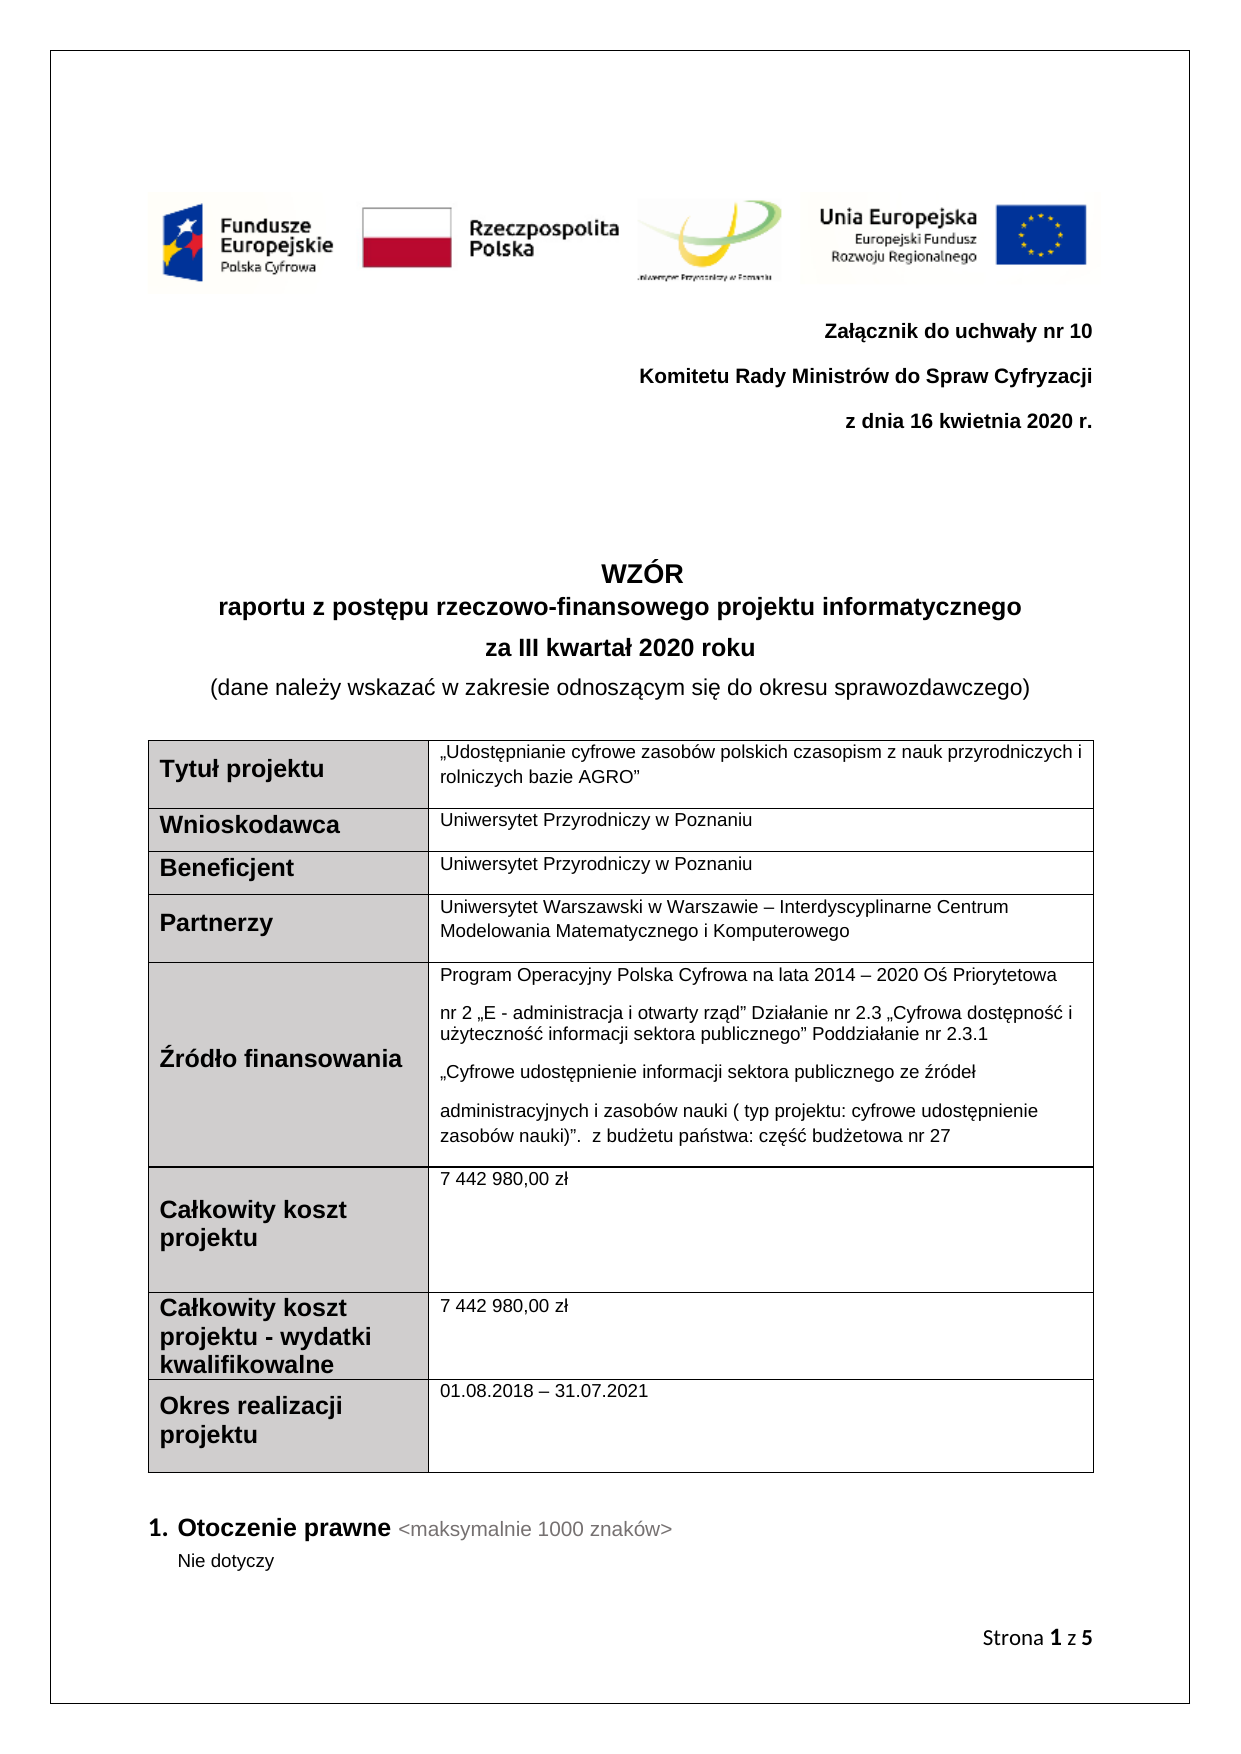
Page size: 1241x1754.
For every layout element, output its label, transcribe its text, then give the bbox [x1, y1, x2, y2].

table_cell 01.08.2018 – 31.07.2021 [429, 1380, 1093, 1472]
table_cell Program Operacyjny Polska Cyfrowa na lata 2014 – 2020 Oś Priorytetowa nr 2 „E - administracja i otwarty rząd” Działanie nr 2.3 „Cyfrowa dostępność i użyteczność informacji sektora publicznego” Poddziałanie nr 2.3.1 „Cyfrowe udostępnienie informacji sektora publicznego ze źródeł administracyjnych i zasobów nauki ( typ projektu: cyfrowe udostępnienie zasobów nauki)”. z budżetu państwa: część budżetowa nr 27 [429, 963, 1093, 1166]
table_cell Partnerzy [149, 895, 428, 962]
table_cell Uniwersytet Przyrodniczy w Poznaniu [429, 852, 1093, 894]
table_cell Okres realizacji projektu [149, 1380, 428, 1472]
subtitle za III kwartał 2020 roku [148, 633, 1093, 662]
table_cell Uniwersytet Warszawski w Warszawie – Interdyscyplinarne Centrum Modelowania Matematycznego i Komputerowego [429, 895, 1093, 962]
table_cell Uniwersytet Przyrodniczy w Poznaniu [429, 809, 1093, 851]
text (dane należy wskazać w zakresie odnoszącym się do okresu sprawozdawczego) [148, 674, 1093, 701]
table_cell 7 442 980,00 zł [429, 1293, 1093, 1379]
text WZÓR [148, 558, 1093, 589]
text Komitetu Rady Ministrów do Spraw Cyfryzacji [148, 364, 1093, 388]
table_header Tytuł projektu [149, 741, 428, 808]
table_cell 7 442 980,00 zł [429, 1168, 1093, 1292]
table_cell Źródło finansowania [149, 963, 428, 1166]
subtitle Otoczenie prawne <maksymalnie 1000 znaków> [148, 1510, 1063, 1543]
text Załącznik do uchwały nr 10 [148, 294, 1093, 343]
table_cell Całkowity koszt projektu - wydatki kwalifikowalne [149, 1293, 428, 1379]
text z dnia 16 kwietnia 2020 r. [148, 408, 1093, 432]
subtitle Nie dotyczy [148, 1550, 1093, 1572]
table_cell Beneficjent [149, 852, 428, 894]
subtitle raportu z postępu rzeczowo-finansowego projektu informatycznego [148, 592, 1093, 621]
table_cell Całkowity koszt projektu [149, 1168, 428, 1292]
table_cell Wnioskodawca [149, 809, 428, 851]
table_header „Udostępnianie cyfrowe zasobów polskich czasopism z nauk przyrodniczych i rolniczych bazie AGRO” [429, 741, 1093, 808]
